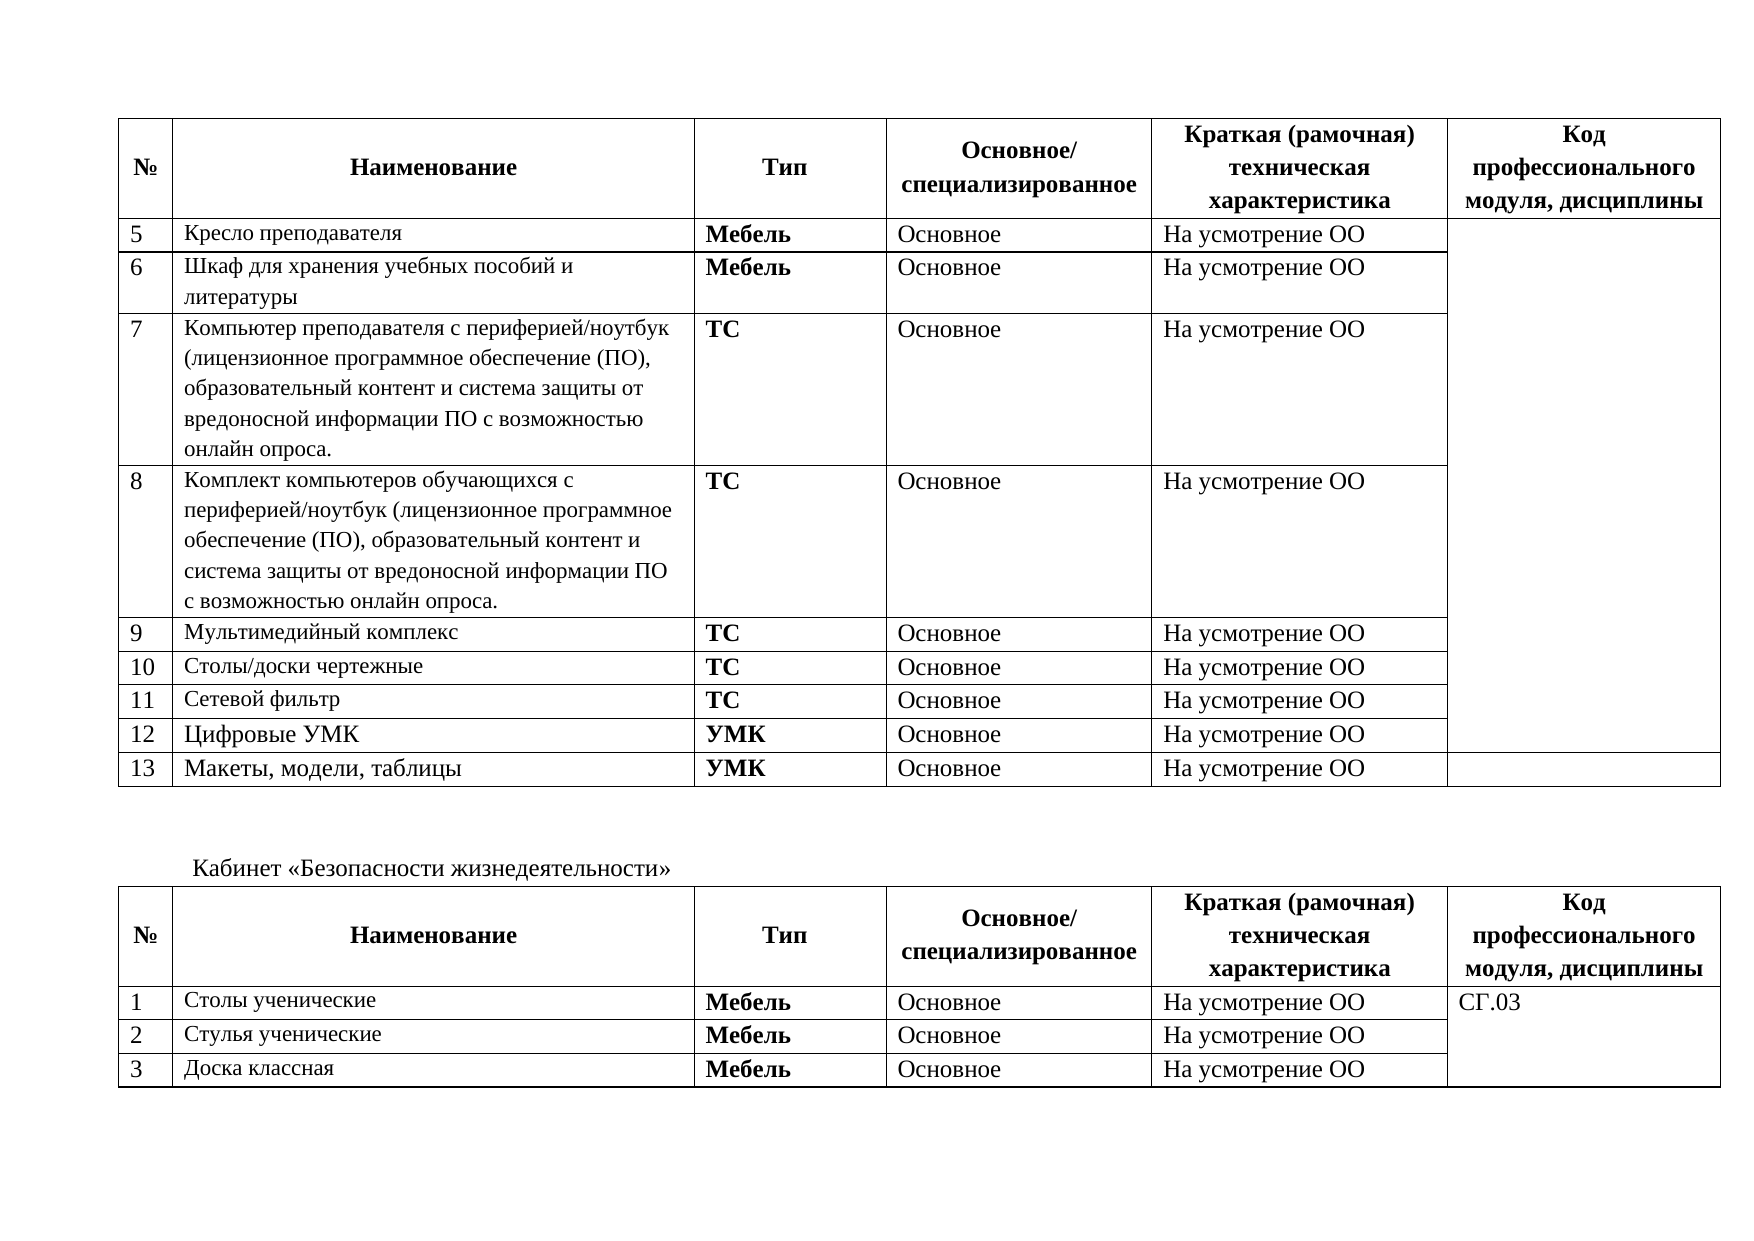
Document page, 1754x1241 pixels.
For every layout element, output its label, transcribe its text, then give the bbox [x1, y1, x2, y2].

table_cell Столы ученические [173, 987, 694, 1019]
table_header Наименование [173, 887, 694, 986]
table_cell На усмотрение ОО [1152, 618, 1447, 651]
table_header № [119, 119, 172, 218]
table_header Тип [695, 119, 886, 218]
table_cell На усмотрение ОО [1152, 652, 1447, 684]
table_cell Доска классная [173, 1054, 694, 1086]
table_cell СГ.03 [1448, 987, 1720, 1086]
table_cell 6 [119, 253, 172, 313]
table_cell Компьютер преподавателя с периферией/ноутбук (лицензионное программное обеспечение (ПО), образовательный контент и система защиты от вредоносной информации ПО с возможностью онлайн опроса. [173, 314, 694, 465]
table_cell Основное [887, 652, 1151, 684]
table_cell ТС [695, 314, 886, 465]
table_header Основное/ специализированное [887, 887, 1151, 986]
table_cell Шкаф для хранения учебных пособий и литературы [173, 253, 694, 313]
table_cell ТС [695, 685, 886, 718]
table_cell Основное [887, 719, 1151, 752]
table_cell 10 [119, 652, 172, 684]
table_cell Основное [887, 314, 1151, 465]
table_cell На усмотрение ОО [1152, 753, 1447, 786]
table_cell ТС [695, 618, 886, 651]
table_header Код профессионального модуля, дисциплины [1448, 119, 1720, 218]
table_cell Мебель [695, 219, 886, 251]
table_cell 7 [119, 314, 172, 465]
table_cell На усмотрение ОО [1152, 685, 1447, 718]
table_cell Комплект компьютеров обучающихся с периферией/ноутбук (лицензионное программное обеспечение (ПО), образовательный контент и система защиты от вредоносной информации ПО с возможностью онлайн опроса. [173, 466, 694, 617]
table_header Тип [695, 887, 886, 986]
table_cell 1 [119, 987, 172, 1019]
table_cell 9 [119, 618, 172, 651]
table_cell 12 [119, 719, 172, 752]
table_cell Основное [887, 1020, 1151, 1053]
table_cell На усмотрение ОО [1152, 219, 1447, 251]
table_cell На усмотрение ОО [1152, 314, 1447, 465]
table_cell Стулья ученические [173, 1020, 694, 1053]
table_cell ТС [695, 466, 886, 617]
table_cell Основное [887, 253, 1151, 313]
table_header Основное/ специализированное [887, 119, 1151, 218]
table_cell Мебель [695, 1054, 886, 1086]
table_cell 3 [119, 1054, 172, 1086]
table_cell На усмотрение ОО [1152, 719, 1447, 752]
table_cell 11 [119, 685, 172, 718]
table_cell 2 [119, 1020, 172, 1053]
table_cell Основное [887, 685, 1151, 718]
table_cell На усмотрение ОО [1152, 1020, 1447, 1053]
table_header Наименование [173, 119, 694, 218]
table_cell 8 [119, 466, 172, 617]
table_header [1152, 887, 1447, 986]
table_cell На усмотрение ОО [1152, 466, 1447, 617]
table_header № [119, 887, 172, 986]
table_header Краткая (рамочная) техническая характеристика [1152, 119, 1447, 218]
table_cell Цифровые УМК [173, 719, 694, 752]
table_cell Основное [887, 618, 1151, 651]
table_cell Мебель [695, 1020, 886, 1053]
table_cell УМК [695, 719, 886, 752]
table_cell Сетевой фильтр [173, 685, 694, 718]
text Кабинет «Безопасности жизнедеятельности» [118, 853, 1665, 882]
table_cell На усмотрение ОО [1152, 987, 1447, 1019]
table_cell Мебель [695, 987, 886, 1019]
table_cell Кресло преподавателя [173, 219, 694, 251]
table_cell Основное [887, 466, 1151, 617]
table_cell Основное [887, 219, 1151, 251]
table_cell Мебель [695, 253, 886, 313]
table_cell УМК [695, 753, 886, 786]
table_cell На усмотрение ОО [1152, 1054, 1447, 1086]
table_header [1448, 887, 1720, 986]
table_cell [1448, 753, 1720, 786]
table_cell Столы/доски чертежные [173, 652, 694, 684]
table_cell Основное [887, 1054, 1151, 1086]
table_cell Основное [887, 987, 1151, 1019]
table_cell 5 [119, 219, 172, 251]
table_cell ТС [695, 652, 886, 684]
table_cell Мультимедийный комплекс [173, 618, 694, 651]
table_cell На усмотрение ОО [1152, 253, 1447, 313]
table_cell Макеты, модели, таблицы [173, 753, 694, 786]
table_cell 13 [119, 753, 172, 786]
table_cell Основное [887, 753, 1151, 786]
